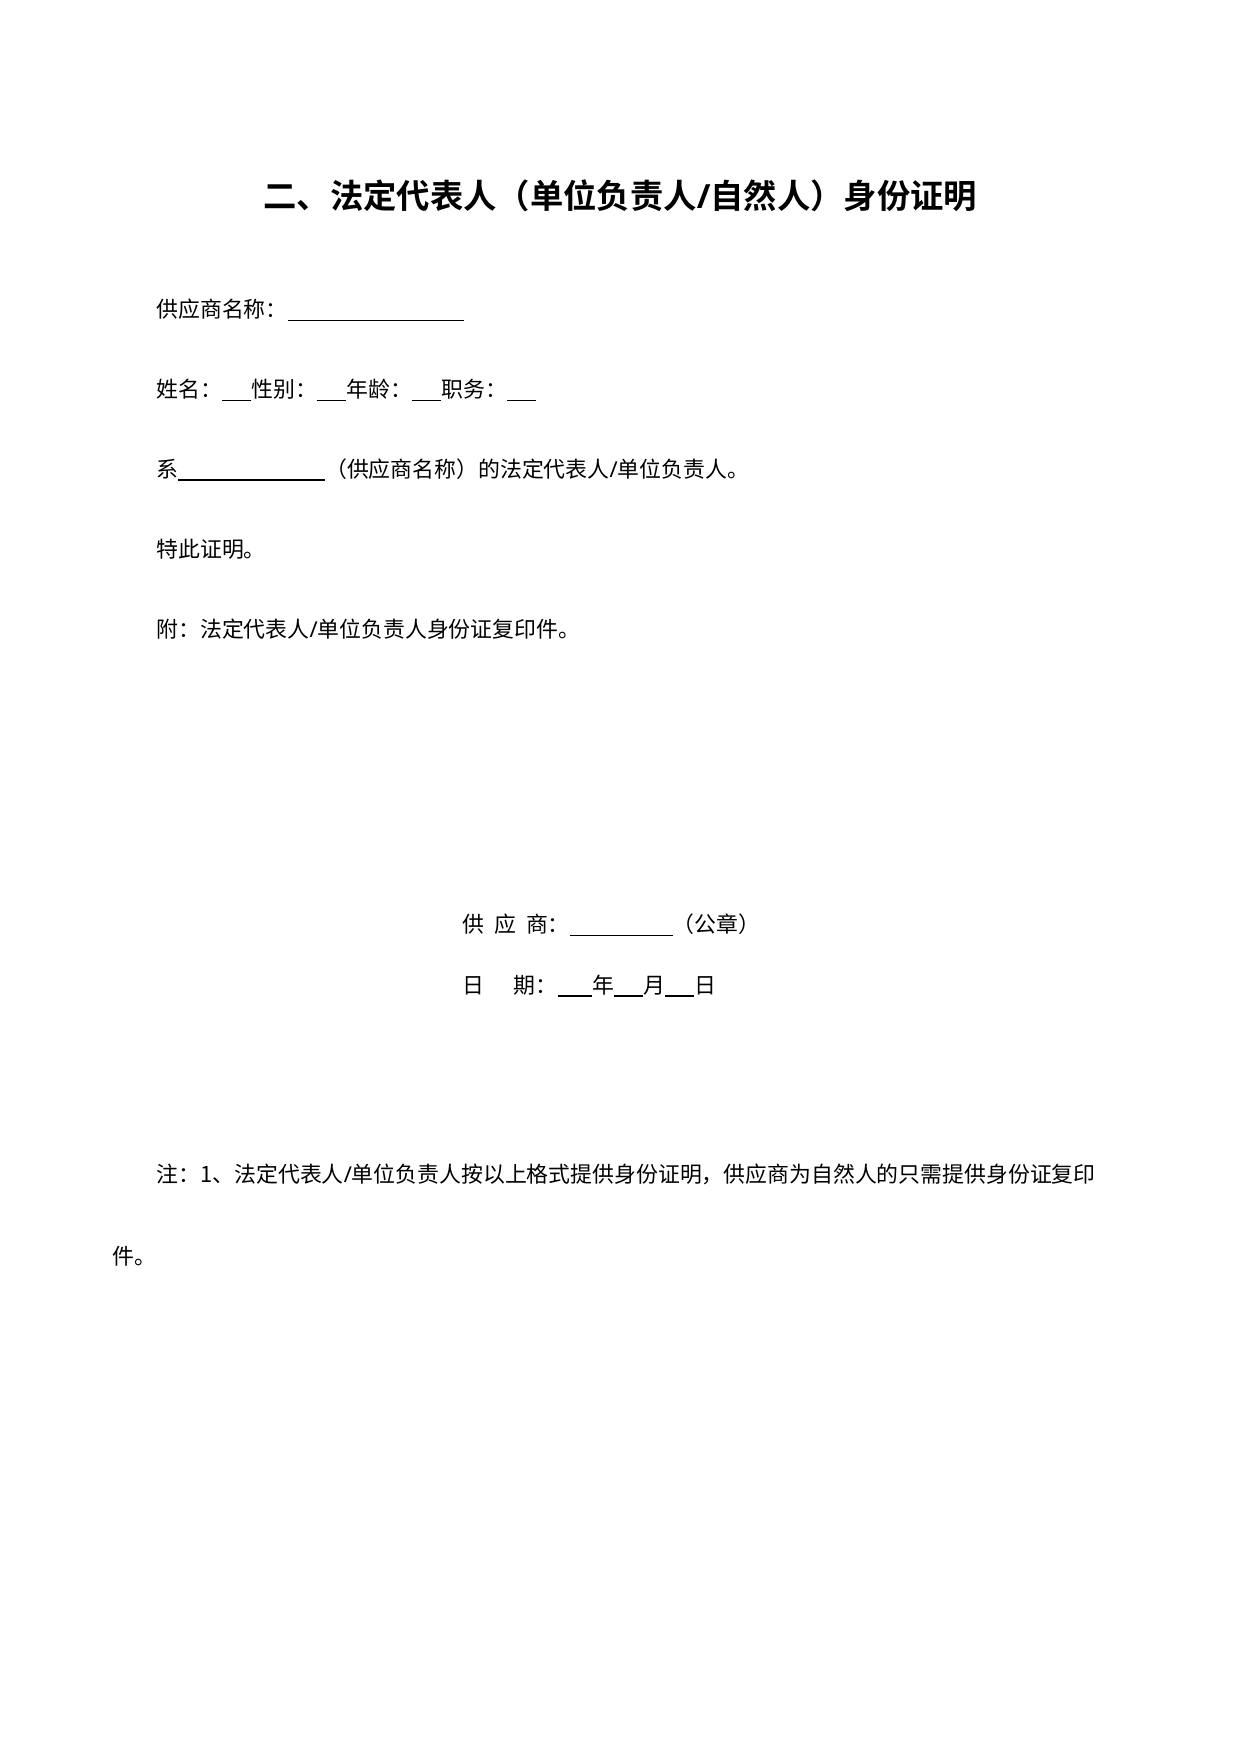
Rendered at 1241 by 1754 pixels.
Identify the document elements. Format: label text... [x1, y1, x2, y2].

text 特此证明。 [112, 532, 1117, 564]
text 日 期： 年 月 日 [112, 968, 1128, 1000]
text 二、法定代表人（单位负责人/自然人）身份证明 [112, 162, 1128, 227]
text 系 （供应商名称）的法定代表人/单位负责人。 [112, 452, 1117, 484]
text 注：1、法定代表人/单位负责人按以上格式提供身份证明，供应商为自然人的只需提供身份证复印件。 [112, 1157, 1117, 1271]
text 供 应 商： （公章） [112, 907, 1128, 939]
text 供应商名称： [112, 292, 1117, 324]
text 附：法定代表人/单位负责人身份证复印件。 [112, 612, 1117, 644]
text 姓名： 性别： 年龄： 职务： [112, 372, 1117, 404]
